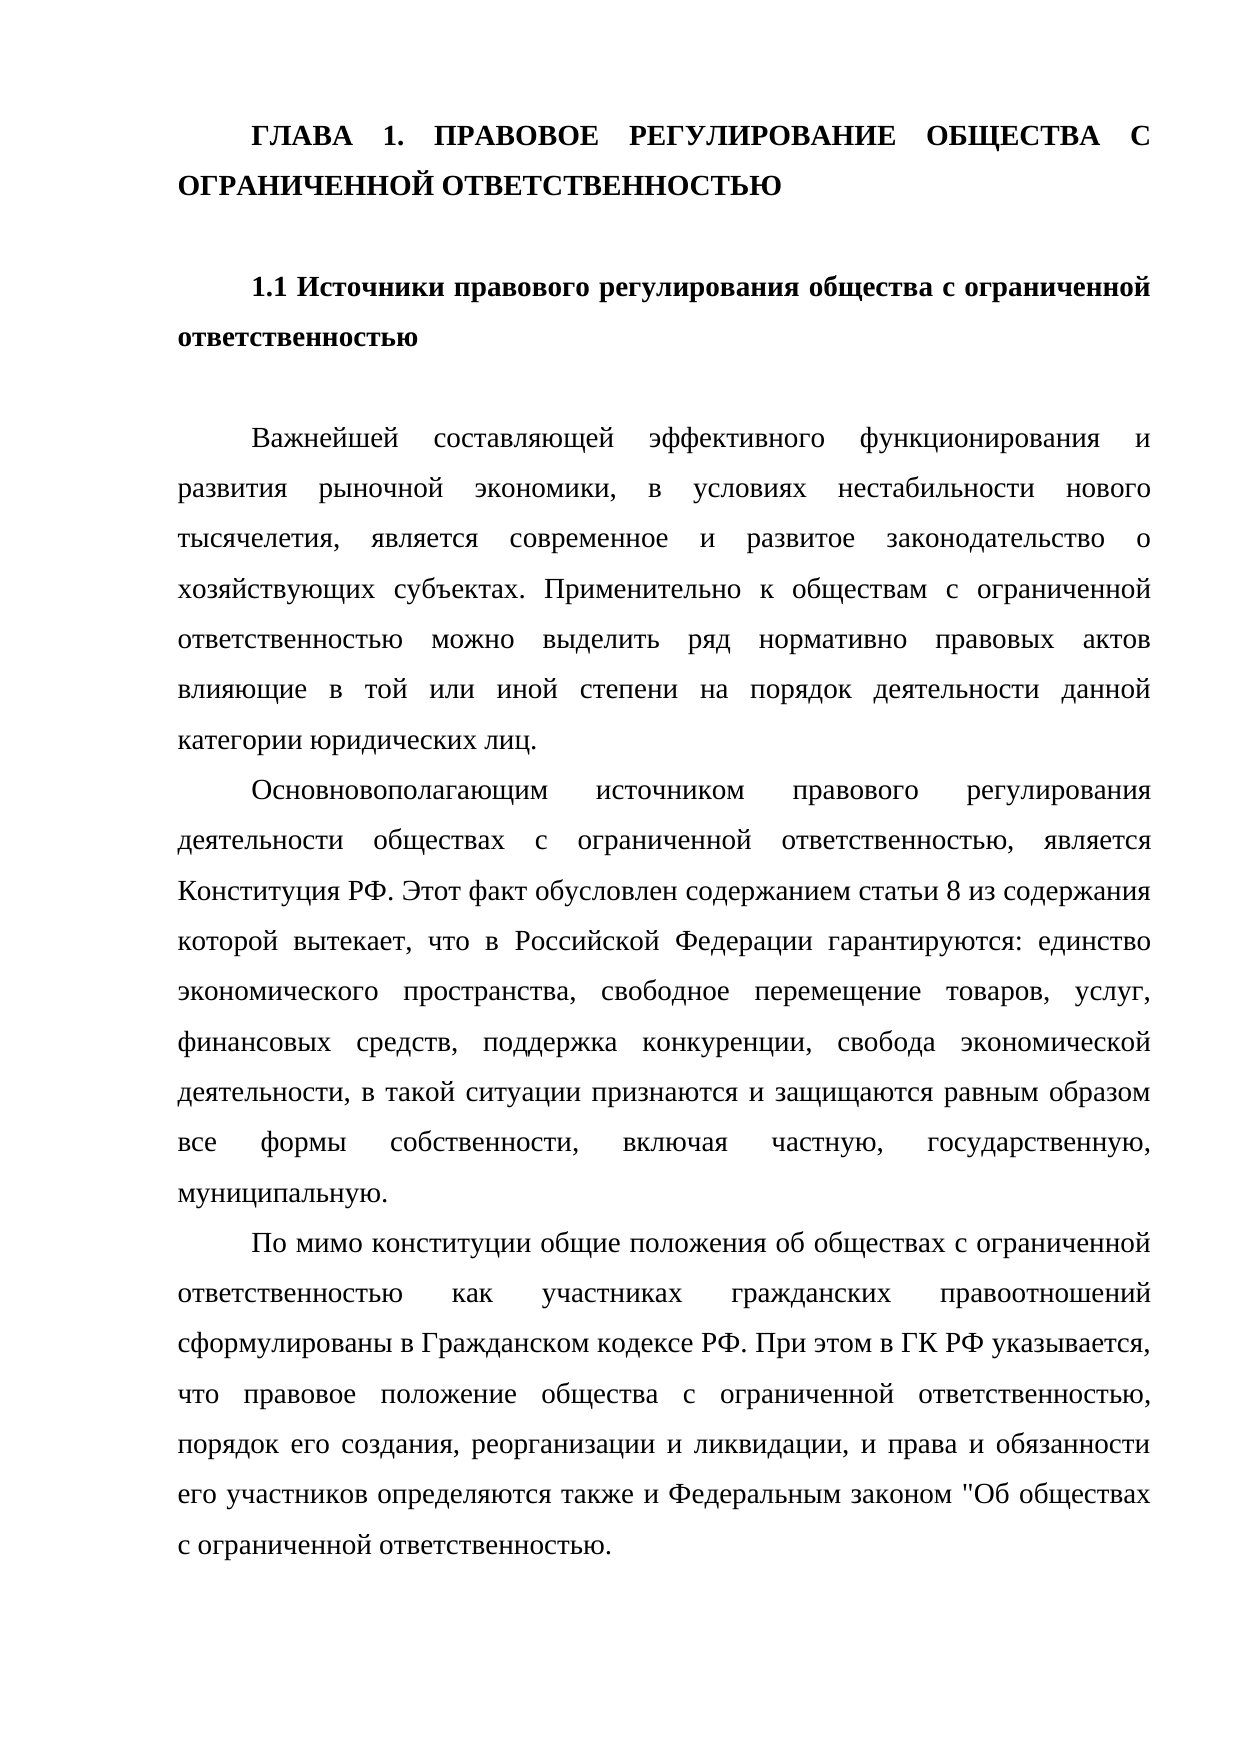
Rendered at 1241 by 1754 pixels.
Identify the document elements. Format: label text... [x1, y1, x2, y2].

text По мимо конституции общие положения об обществах с ограниченной ответственностью как участниках гражданских правоотношений сформулированы в Гражданском кодексе РФ. При этом в ГК РФ указывается, что правовое положение общества с ограниченной ответственностью, порядок его создания, реорганизации и ликвидации, и права и обязанности его участников определяются также и Федеральным законом "Об обществах с ограниченной ответственностью. [177, 1225, 1152, 1560]
text ГЛАВА 1. ПРАВОВОЕ РЕГУЛИРОВАНИЕ ОБЩЕСТВА С ОГРАНИЧЕННОЙ ОТВЕТСТВЕННОСТЬЮ [177, 118, 1152, 202]
text Важнейшей составляющей эффективного функционирования и развития рыночной экономики, в условиях нестабильности нового тысячелетия, является современное и развитое законодательство о хозяйствующих субъектах. Применительно к обществам с ограниченной ответственностью можно выделить ряд нормативно правовых актов влияющие в той или иной степени на порядок деятельности данной категории юридических лиц. [177, 420, 1152, 755]
text Основновополагающим источником правового регулирования деятельности обществах с ограниченной ответственностью, является Конституция РФ. Этот факт обусловлен содержанием статьи 8 из содержания которой вытекает, что в Российской Федерации гарантируются: единство экономического пространства, свободное перемещение товаров, услуг, финансовых средств, поддержка конкуренции, свобода экономической деятельности, в такой ситуации признаются и защищаются равным образом все формы собственности, включая частную, государственную, муниципальную. [177, 772, 1152, 1208]
text 1.1 Источники правового регулирования общества с ограниченной ответственностью [177, 269, 1152, 353]
